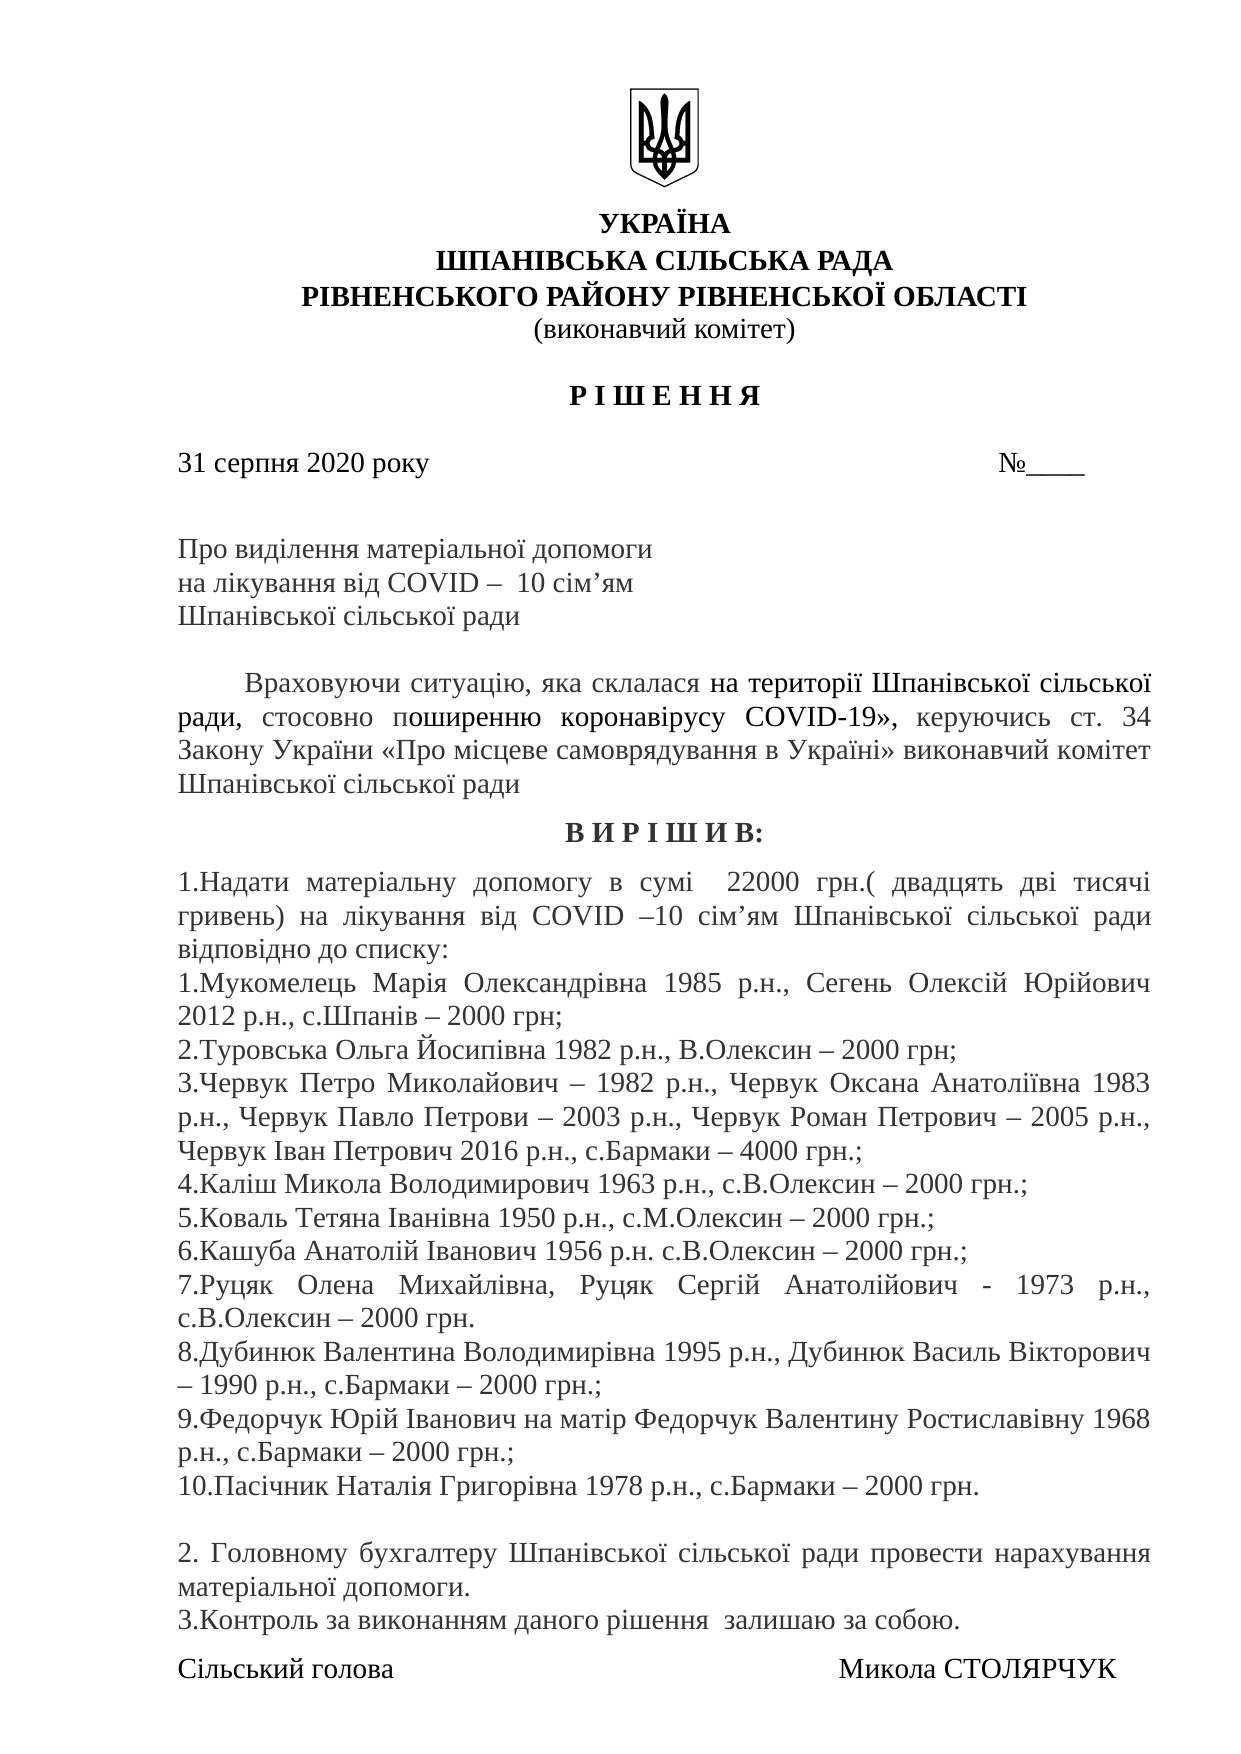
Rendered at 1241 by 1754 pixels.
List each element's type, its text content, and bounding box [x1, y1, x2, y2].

subtitle ШПАНІВСЬКА сільська рада [871, 252, 1152, 275]
text на лікування від COVID – 10 сім’ям [177, 565, 1152, 598]
text Р І Ш Е Н Н Я [177, 378, 1152, 411]
text Шпанівської сільської ради [177, 598, 1152, 632]
text 8.Дубинюк Валентина Володимирівна 1995 р.н., Дубинюк Василь Вікторович – 1990 р.н., с.Бармаки – 2000 грн.; [177, 1334, 1152, 1401]
text 1.Мукомелець Марія Олександрівна 1985 р.н., Сегень Олексій Юрійович 2012 р.н., с.Шпанів – 2000 грн; [177, 965, 1152, 1032]
text 1.Надати матеріальну допомогу в сумі 22000 грн.( двадцять дві тисячі гривень) на лікування від COVID –10 сім’ям Шпанівської сільської ради відповідно до списку: [177, 864, 1152, 965]
text 10.Пасічник Наталія Григорівна 1978 р.н., с.Бармаки – 2000 грн. [177, 1468, 1152, 1502]
text 5.Коваль Тетяна Іванівна 1950 р.н., с.М.Олексин – 2000 грн.; [177, 1200, 1152, 1233]
text 4.Каліш Микола Володимирович 1963 р.н., с.В.Олексин – 2000 грн.; [177, 1166, 1152, 1200]
text 31 серпня 2020 року №____ [177, 445, 1152, 478]
text 3.Червук Петро Миколайович – 1982 р.н., Червук Оксана Анатоліївна 1983 р.н., Червук Павло Петрови – 2003 р.н., Червук Роман Петрович – 2005 р.н., Червук Іван Петрович 2016 р.н., с.Бармаки – 4000 грн.; [177, 1066, 1152, 1166]
text РІВНЕНСЬКОГО РАЙОНУ РІВНЕНСЬКОЇ ОБЛАСТІ [177, 288, 1152, 311]
text (виконавчий комітет) [177, 311, 1152, 344]
text 6.Кашуба Анатолій Іванович 1956 р.н. с.В.Олексин – 2000 грн.; [177, 1233, 1152, 1267]
text 3.Контроль за виконанням даного рішення залишаю за собою. [177, 1602, 1152, 1636]
text 2.Туровська Ольга Йосипівна 1982 р.н., В.Олексин – 2000 грн; [177, 1032, 1152, 1066]
text В И Р І Ш И В: [177, 815, 1152, 849]
text Україна [177, 206, 1152, 240]
text 2. Головному бухгалтеру Шпанівської сільської ради провести нарахування матеріальної допомоги. [177, 1535, 1152, 1602]
text 7.Руцяк Олена Михайлівна, Руцяк Сергій Анатолійович - 1973 р.н., с.В.Олексин – 2000 грн. [177, 1267, 1152, 1334]
text Враховуючи ситуацію, яка склалася на території Шпанівської сільської ради, стосовно поширенню коронавірусу COVID-19», керуючись ст. 34 Закону України «Про місцеве самоврядування в Україні» виконавчий комітет Шпанівської сільської ради [177, 665, 1152, 799]
text Сільський голова Микола СТОЛЯРЧУК [177, 1651, 1152, 1685]
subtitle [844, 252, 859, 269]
text Про виділення матеріальної допомоги [177, 531, 1152, 565]
subtitle ШПАНІВСЬКА сільська рада [177, 252, 853, 275]
text 9.Федорчук Юрій Іванович на матір Федорчук Валентину Ростиславівну 1968 р.н., с.Бармаки – 2000 грн.; [177, 1401, 1152, 1468]
